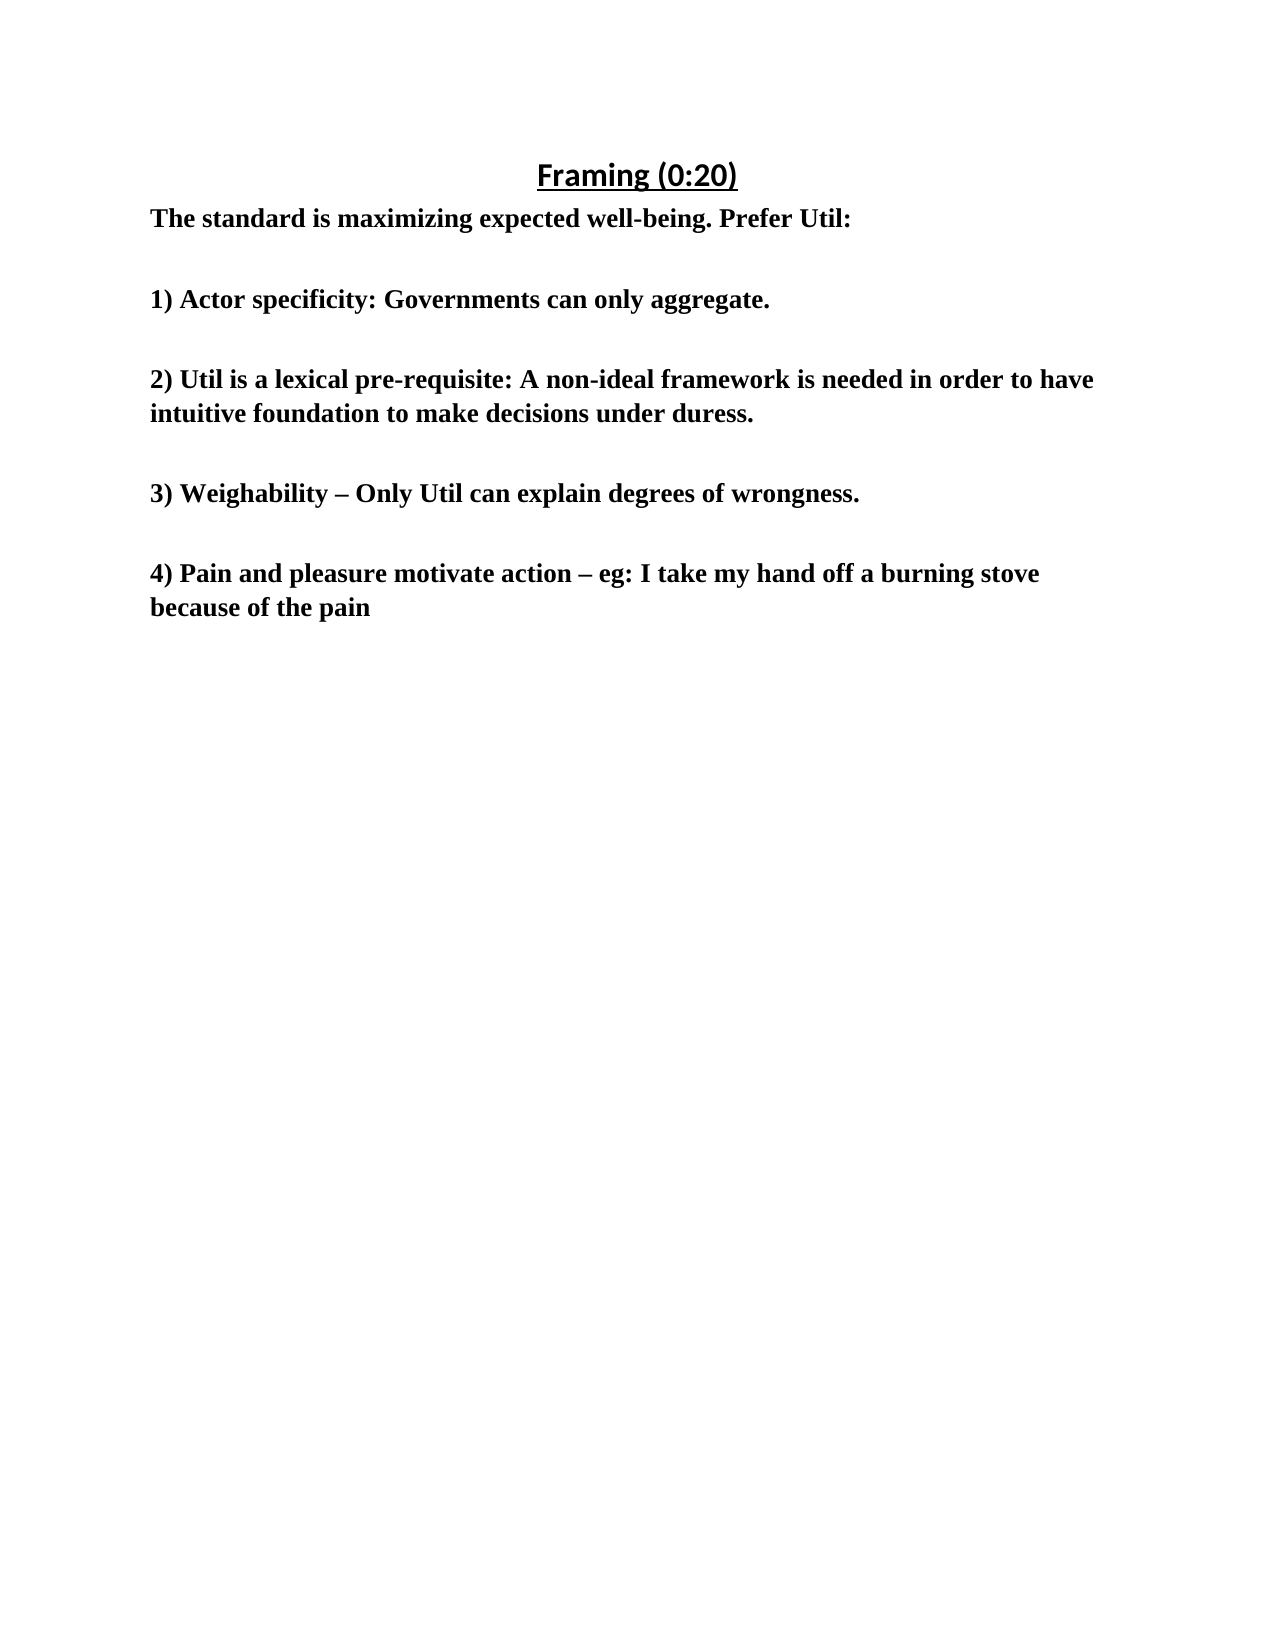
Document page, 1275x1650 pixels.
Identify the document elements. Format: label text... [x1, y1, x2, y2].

subtitle Framing (0:20) [150, 154, 1125, 195]
subtitle 4) Pain and pleasure motivate action – eg: I take my hand off a burning stove because of the pain [150, 557, 1125, 622]
subtitle 1) Actor specificity: Governments can only aggregate. [150, 283, 1125, 314]
subtitle 3) Weighability – Only Util can explain degrees of wrongness. [150, 477, 1125, 508]
subtitle The standard is maximizing expected well-being. Prefer Util: [150, 202, 1125, 233]
subtitle 2) Util is a lexical pre-requisite: A non-ideal framework is needed in order to have intuitive foundation to make decisions under duress. [150, 363, 1125, 428]
